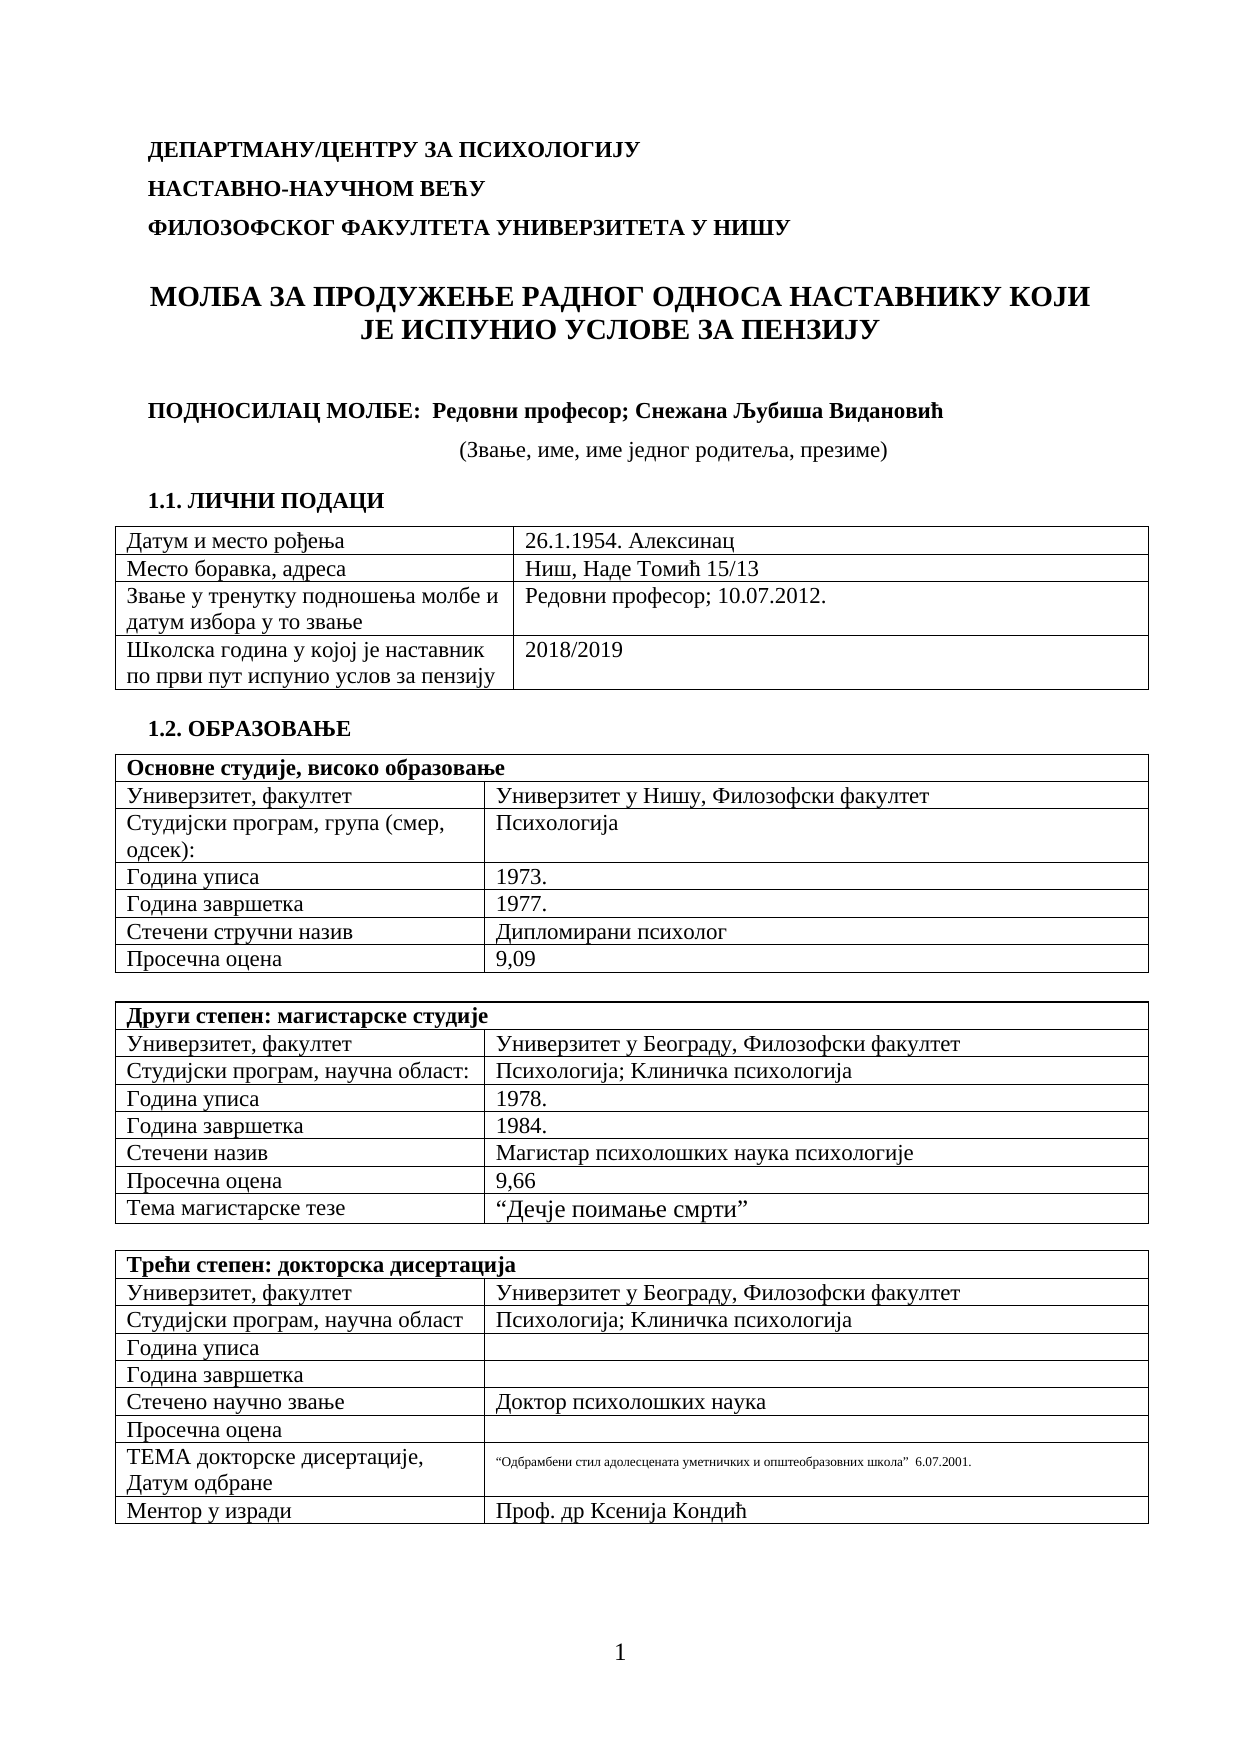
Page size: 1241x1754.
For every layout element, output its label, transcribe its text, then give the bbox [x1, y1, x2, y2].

table_cell Ниш, Наде Томић 15/13 [514, 555, 1148, 581]
table_cell 2018/2019 [514, 636, 1148, 688]
table_cell Проф. др Ксенија Кондић [485, 1497, 1148, 1523]
text МОЛБА ЗА ПРОДУЖЕЊЕ РАДНОГ ОДНОСА НАСТАВНИКУ КОЈИ ЈЕ ИСПУНИО УСЛОВЕ ЗА ПЕНЗИЈУ [148, 279, 1092, 346]
table_cell Звање у тренутку подношења молбе и датум избора у то звање [116, 582, 513, 635]
table_cell Школска година у којој је наставник по први пут испунио услов за пензију [116, 636, 513, 688]
text НАСТАВНО-НАУЧНОМ ВЕЋУ [148, 175, 1092, 201]
text (Звање, име, име једног родитеља, презиме) [373, 436, 1092, 462]
table_cell 1984. [485, 1112, 1148, 1138]
table_cell Универзитет, факултет [116, 1030, 484, 1056]
table_cell Доктор психолошких наука [485, 1388, 1148, 1415]
table_cell Студијски програм, научна област: [116, 1057, 484, 1083]
table_cell Просечна оцена [116, 1416, 484, 1442]
table_cell Стечени стручни назив [116, 918, 484, 944]
text ПОДНОСИЛАЦ МОЛБЕ: Редовни професор; Снежана Љубиша Видановић [148, 397, 1092, 423]
table_cell Психологија [485, 809, 1148, 862]
table_cell Студијски програм, група (смер, одсек): [116, 809, 484, 862]
table_cell 1973. [485, 863, 1148, 889]
table_header Трећи степен: докторска дисертација [116, 1251, 1148, 1278]
table_cell Универзитет, факултет [116, 1279, 484, 1305]
text 1.1. ЛИЧНИ ПОДАЦИ [148, 487, 1092, 514]
table_cell Година уписа [116, 1334, 484, 1360]
table_cell 9,66 [485, 1167, 1148, 1193]
table_cell Универзитет у Нишу, Филозофски факултет [485, 782, 1148, 808]
table_cell 1978. [485, 1085, 1148, 1111]
table_cell Стечени назив [116, 1139, 484, 1166]
table_cell Тема магистарске тезе [116, 1194, 484, 1223]
table_cell ТЕМА докторске дисертације, Датум одбране [116, 1443, 484, 1496]
text ДЕПАРТМАНУ/ЦЕНТРУ ЗА ПСИХОЛОГИЈУ [148, 136, 1092, 162]
table_cell Стечено научно звање [116, 1388, 484, 1415]
table_cell Универзитет у Београду, Филозофски факултет [485, 1279, 1148, 1305]
table_cell Дипломирани психолог [485, 918, 1148, 944]
table_cell Студијски програм, научна област [116, 1306, 484, 1332]
table_cell Година уписа [116, 1085, 484, 1111]
table_cell Универзитет, факултет [116, 782, 484, 808]
table_header 26.1.1954. Алексинац [514, 527, 1148, 554]
table_header Основне студије, високо образовање [116, 755, 1148, 781]
table_cell Просечна оцена [116, 945, 484, 972]
table_cell Ментор у изради [116, 1497, 484, 1523]
table_cell 1977. [485, 890, 1148, 917]
table_cell “Одбрамбени стил адолесцената уметничких и општеобразовних школа” 6.07.2001. [485, 1443, 1148, 1496]
table_cell [485, 1334, 1148, 1360]
table_cell [485, 1361, 1148, 1387]
table_cell Година завршетка [116, 1112, 484, 1138]
table_cell Редовни професор; 10.07.2012. [514, 582, 1148, 635]
table_cell Година завршетка [116, 890, 484, 917]
table_cell Година завршетка [116, 1361, 484, 1387]
table_cell “Дечје поимање смрти” [485, 1194, 1148, 1223]
table_cell Универзитет у Београду, Филозофски факултет [485, 1030, 1148, 1056]
table_cell Психологија; Kлиничка психологија [485, 1306, 1148, 1332]
table_cell Психологија; Kлиничка психологија [485, 1057, 1148, 1083]
text ФИЛОЗОФСКOГ ФАКУЛТЕТА УНИВЕРЗИТЕТА У НИШУ [148, 213, 1092, 240]
table_cell Магистар психолошких наука психологије [485, 1139, 1148, 1166]
table_cell Место боравка, адреса [116, 555, 513, 581]
table_cell Година уписа [116, 863, 484, 889]
table_cell Просечна оцена [116, 1167, 484, 1193]
table_cell [485, 1416, 1148, 1442]
table_header Датум и место рођења [116, 527, 513, 554]
table_cell 9,09 [485, 945, 1148, 972]
table_header Други степен: магистарске студије [116, 1003, 1148, 1029]
text 1.2. ОБРАЗОВАЊЕ [148, 714, 1092, 741]
